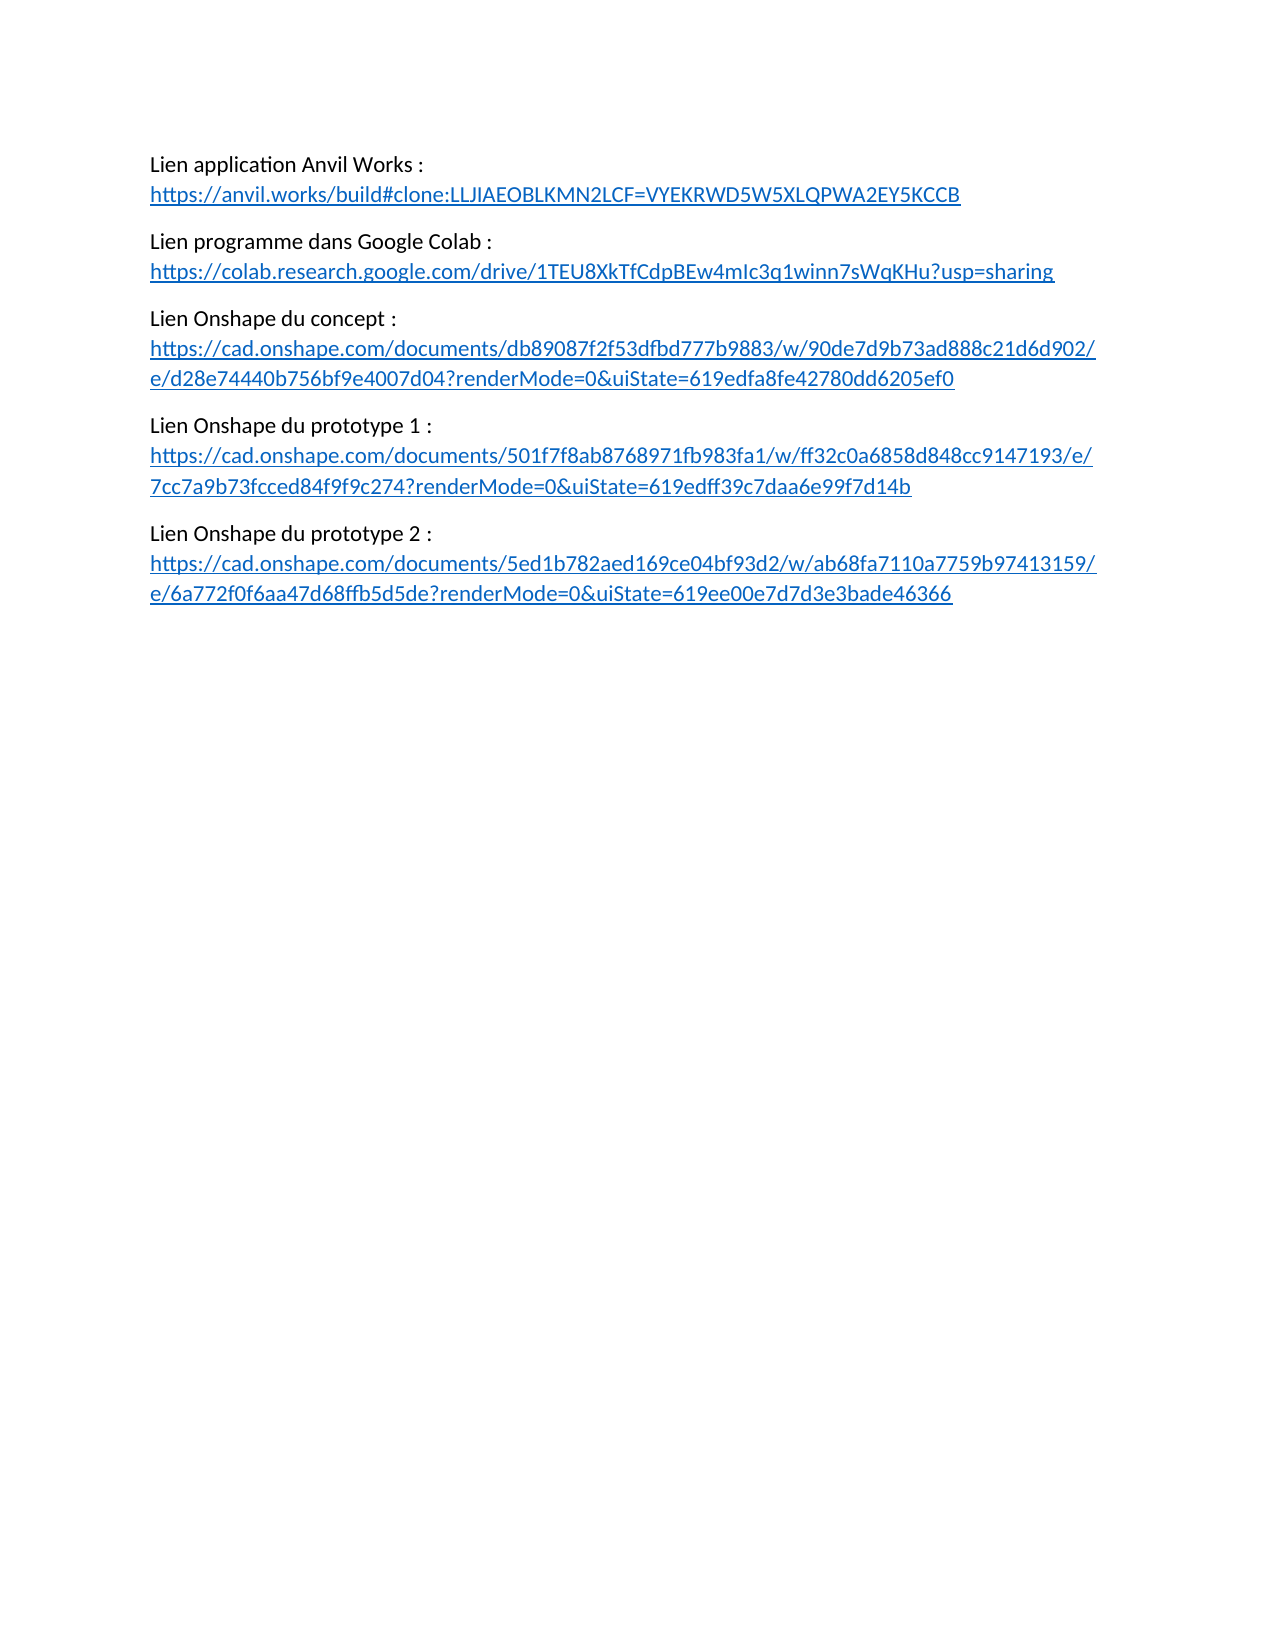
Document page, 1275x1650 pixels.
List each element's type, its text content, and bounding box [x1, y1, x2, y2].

text Lien Onshape du prototype 2 : https://cad.onshape.com/documents/5ed1b782aed169ce04bf93d2/w/ab68fa7110a7759b97413159/e/6a772f0f6aa47d68ffb5d5de?renderMode=0&uiState=619ee00e7d7d3e3bade46366 [150, 519, 1125, 607]
text Lien programme dans Google Colab : https://colab.research.google.com/drive/1TEU8XkTfCdpBEw4mIc3q1winn7sWqKHu?usp=sharing [150, 227, 1125, 285]
text Lien Onshape du prototype 1 : https://cad.onshape.com/documents/501f7f8ab8768971fb983fa1/w/ff32c0a6858d848cc9147193/e/7cc7a9b73fcced84f9f9c274?renderMode=0&uiState=619edff39c7daa6e99f7d14b [150, 411, 1125, 500]
text Lien Onshape du concept : https://cad.onshape.com/documents/db89087f2f53dfbd777b9883/w/90de7d9b73ad888c21d6d902/e/d28e74440b756bf9e4007d04?renderMode=0&uiState=619edfa8fe42780dd6205ef0 [150, 304, 1125, 393]
text Lien application Anvil Works : https://anvil.works/build#clone:LLJIAEOBLKMN2LCF=VYEKRWD5W5XLQPWA2EY5KCCB [150, 150, 1125, 208]
